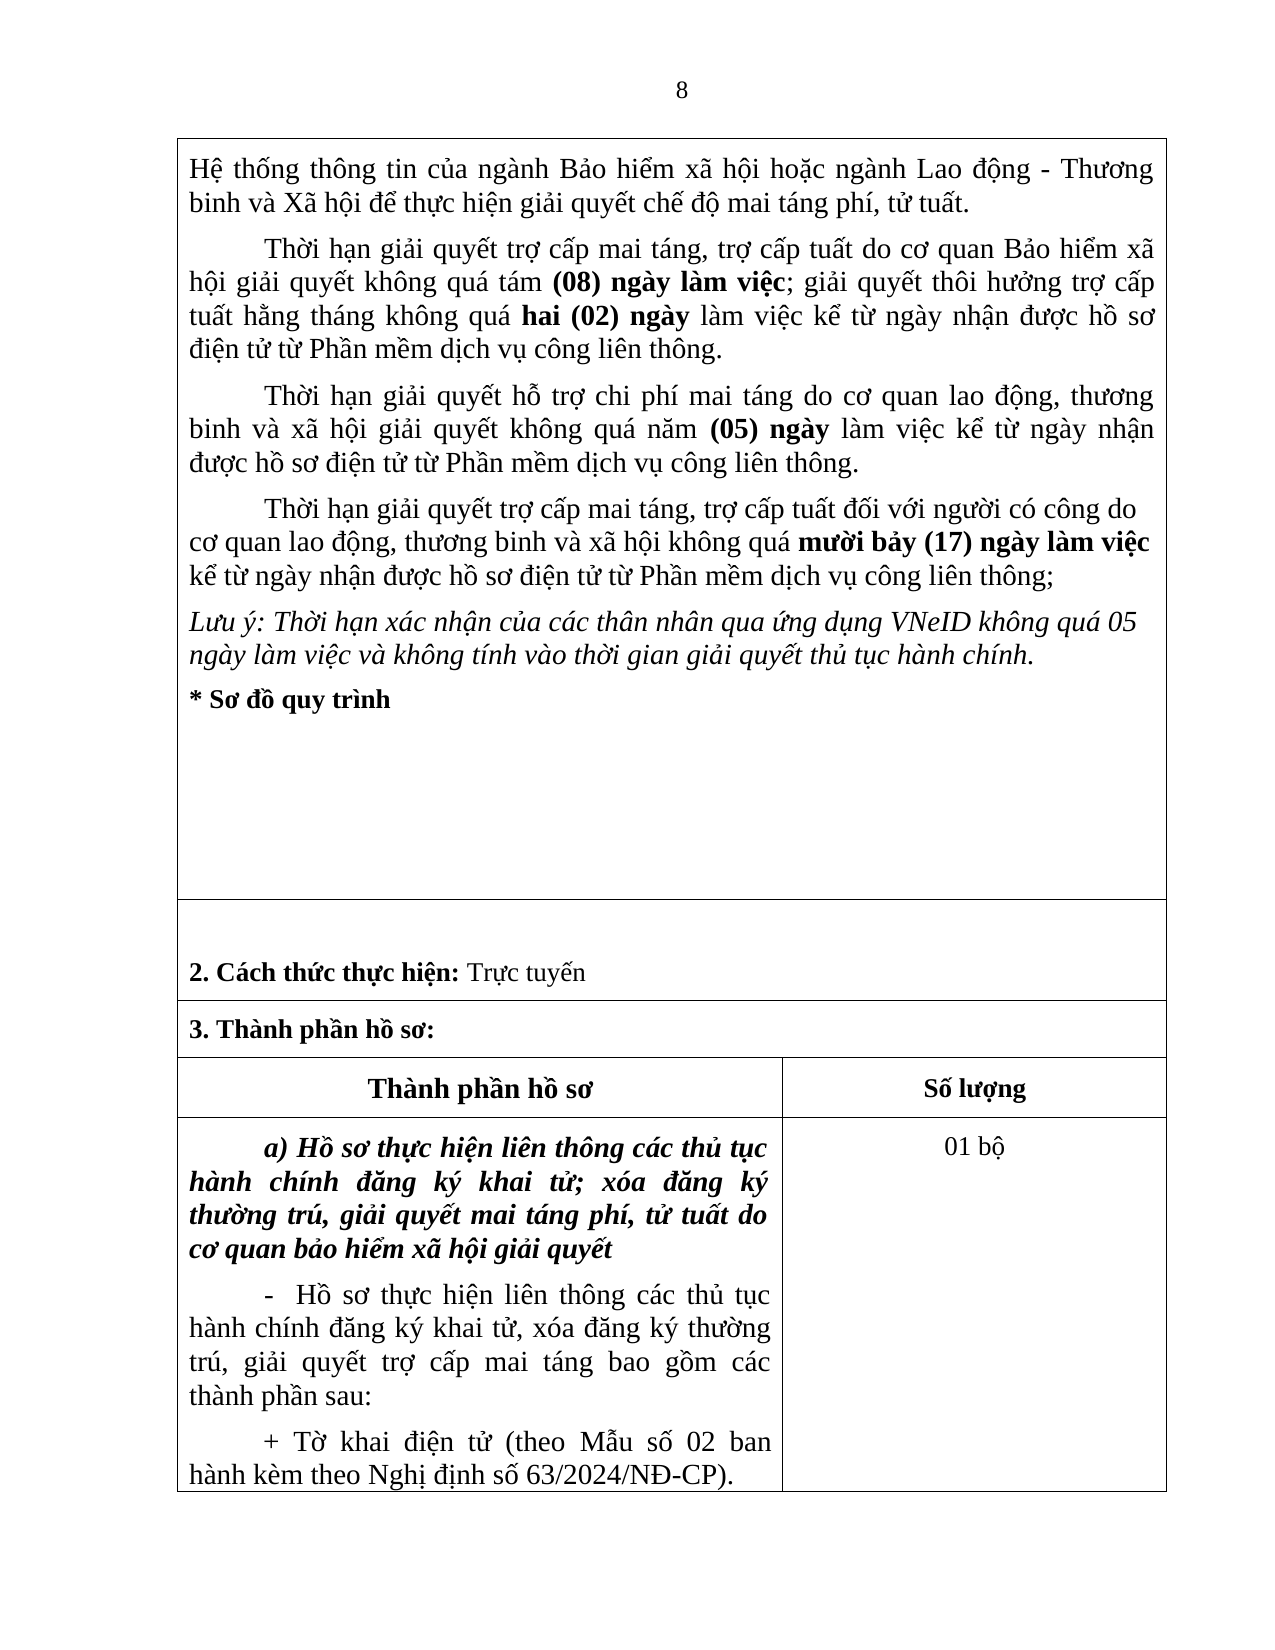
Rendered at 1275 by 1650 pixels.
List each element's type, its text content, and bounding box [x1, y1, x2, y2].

table_cell Số lượng [783, 1058, 1166, 1117]
table_cell Thành phần hồ sơ [178, 1058, 782, 1117]
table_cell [178, 139, 1166, 899]
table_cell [178, 1118, 782, 1491]
table_cell 2. Cách thức thực hiện: Trực tuyến [178, 900, 1166, 1000]
table_cell 01 bộ [783, 1118, 1166, 1491]
table_cell 3. Thành phần hồ sơ: [178, 1001, 1166, 1057]
